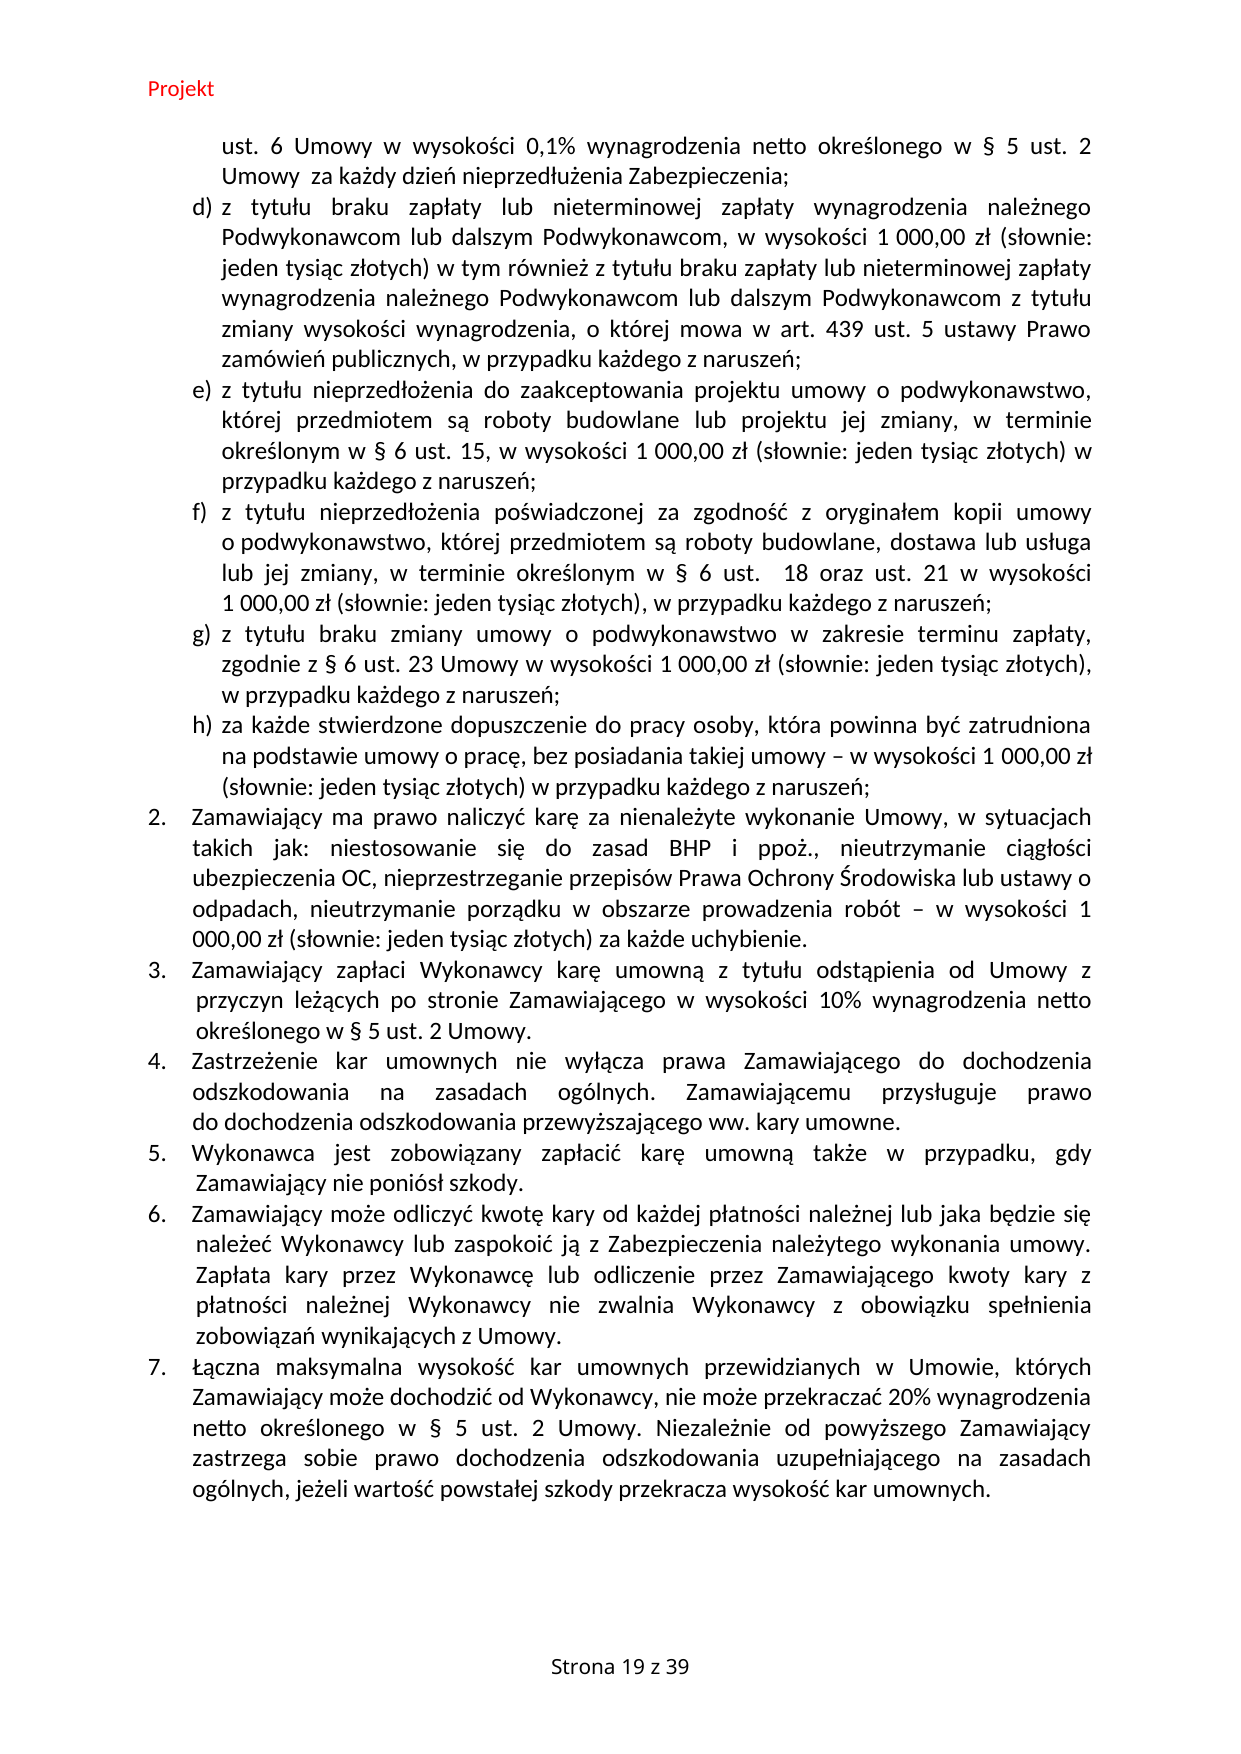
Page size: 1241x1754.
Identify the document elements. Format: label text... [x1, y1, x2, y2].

list Zastrzeżenie kar umownych nie wyłącza prawa Zamawiającego do dochodzenia odszkodowania na zasadach ogólnych. Zamawiającemu przysługuje prawo do dochodzenia odszkodowania przewyższającego ww. kary umowne. [148, 1045, 1093, 1137]
list z tytułu braku zmiany umowy o podwykonawstwo w zakresie terminu zapłaty, zgodnie z § 6 ust. 23 Umowy w wysokości 1 000,00 zł (słownie: jeden tysiąc złotych), w przypadku każdego z naruszeń; [192, 618, 1093, 710]
list Wykonawca jest zobowiązany zapłacić karę umowną także w przypadku, gdy Zamawiający nie poniósł szkody. [148, 1137, 1093, 1198]
list za każde stwierdzone dopuszczenie do pracy osoby, która powinna być zatrudniona na podstawie umowy o pracę, bez posiadania takiej umowy – w wysokości 1 000,00 zł (słownie: jeden tysiąc złotych) w przypadku każdego z naruszeń; [192, 710, 1093, 801]
list Zamawiający zapłaci Wykonawcy karę umowną z tytułu odstąpienia od Umowy z przyczyn leżących po stronie Zamawiającego w wysokości 10% wynagrodzenia netto określonego w § 5 ust. 2 Umowy. [148, 954, 1093, 1045]
list Zamawiający ma prawo naliczyć karę za nienależyte wykonanie Umowy, w sytuacjach takich jak: niestosowanie się do zasad BHP i ppoż., nieutrzymanie ciągłości ubezpieczenia OC, nieprzestrzeganie przepisów Prawa Ochrony Środowiska lub ustawy o odpadach, nieutrzymanie porządku w obszarze prowadzenia robót – w wysokości 1 000,00 zł (słownie: jeden tysiąc złotych) za każde uchybienie. [148, 801, 1093, 954]
list Łączna maksymalna wysokość kar umownych przewidzianych w Umowie, których Zamawiający może dochodzić od Wykonawcy, nie może przekraczać 20% wynagrodzenia netto określonego w § 5 ust. 2 Umowy. Niezależnie od powyższego Zamawiający zastrzega sobie prawo dochodzenia odszkodowania uzupełniającego na zasadach ogólnych, jeżeli wartość powstałej szkody przekracza wysokość kar umownych. [148, 1351, 1093, 1503]
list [192, 130, 1093, 191]
list z tytułu nieprzedłożenia poświadczonej za zgodność z oryginałem kopii umowy o podwykonawstwo, której przedmiotem są roboty budowlane, dostawa lub usługa lub jej zmiany, w terminie określonym w § 6 ust. 18 oraz ust. 21 w wysokości 1 000,00 zł (słownie: jeden tysiąc złotych), w przypadku każdego z naruszeń; [192, 496, 1093, 618]
list z tytułu nieprzedłożenia do zaakceptowania projektu umowy o podwykonawstwo, której przedmiotem są roboty budowlane lub projektu jej zmiany, w terminie określonym w § 6 ust. 15, w wysokości 1 000,00 zł (słownie: jeden tysiąc złotych) w przypadku każdego z naruszeń; [192, 374, 1093, 496]
list z tytułu braku zapłaty lub nieterminowej zapłaty wynagrodzenia należnego Podwykonawcom lub dalszym Podwykonawcom, w wysokości 1 000,00 zł (słownie: jeden tysiąc złotych) w tym również z tytułu braku zapłaty lub nieterminowej zapłaty wynagrodzenia należnego Podwykonawcom lub dalszym Podwykonawcom z tytułu zmiany wysokości wynagrodzenia, o której mowa w art. 439 ust. 5 ustawy Prawo zamówień publicznych, w przypadku każdego z naruszeń; [192, 191, 1093, 374]
list Zamawiający może odliczyć kwotę kary od każdej płatności należnej lub jaka będzie się należeć Wykonawcy lub zaspokoić ją z Zabezpieczenia należytego wykonania umowy. Zapłata kary przez Wykonawcę lub odliczenie przez Zamawiającego kwoty kary z płatności należnej Wykonawcy nie zwalnia Wykonawcy z obowiązku spełnienia zobowiązań wynikających z Umowy. [148, 1198, 1093, 1351]
